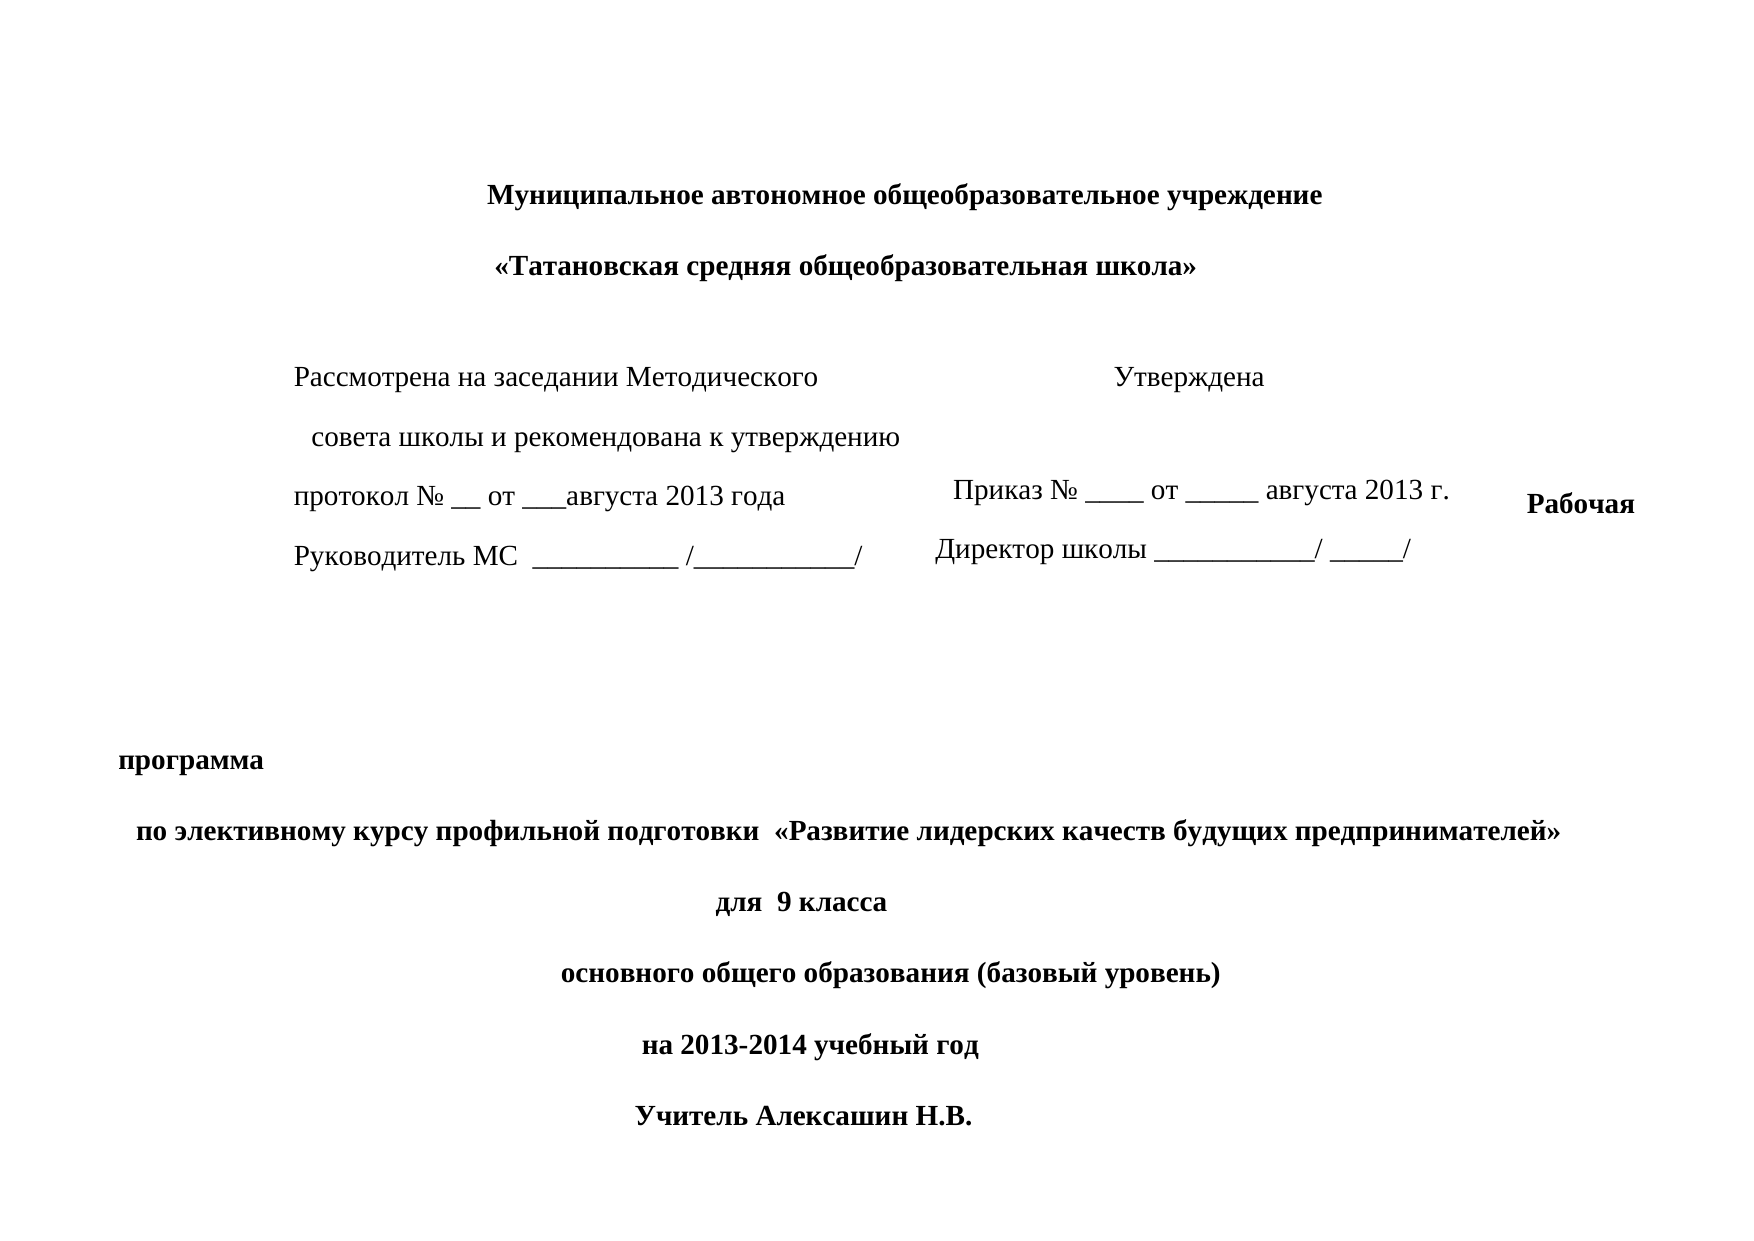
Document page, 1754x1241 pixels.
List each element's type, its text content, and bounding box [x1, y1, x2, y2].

table_header Рассмотрена на заседании Методического совета школы и рекомендована к утверждению протокол № __ от ___августа 2013 года Руководитель МС __________ /___________/ [282, 360, 924, 742]
text на 2013-2014 учебный год [266, 1027, 1636, 1060]
text для 9 класса [652, 884, 1636, 918]
text Рабочая программа [118, 385, 1636, 776]
text Учитель Алексашин Н.В. [266, 1098, 1636, 1131]
text по элективному курсу профильной подготовки «Развитие лидерских качеств будущих предпринимателей» [136, 813, 1636, 847]
text основного общего образования (базовый уровень) [504, 956, 1636, 989]
table_header Утверждена Приказ № ____ от _____ августа 2013 г. Директор школы ___________/ _____/ [924, 360, 1472, 742]
text Муниципальное автономное общеобразовательное учреждение [413, 177, 1636, 211]
text «Татановская средняя общеобразовательная школа» [118, 248, 1636, 282]
